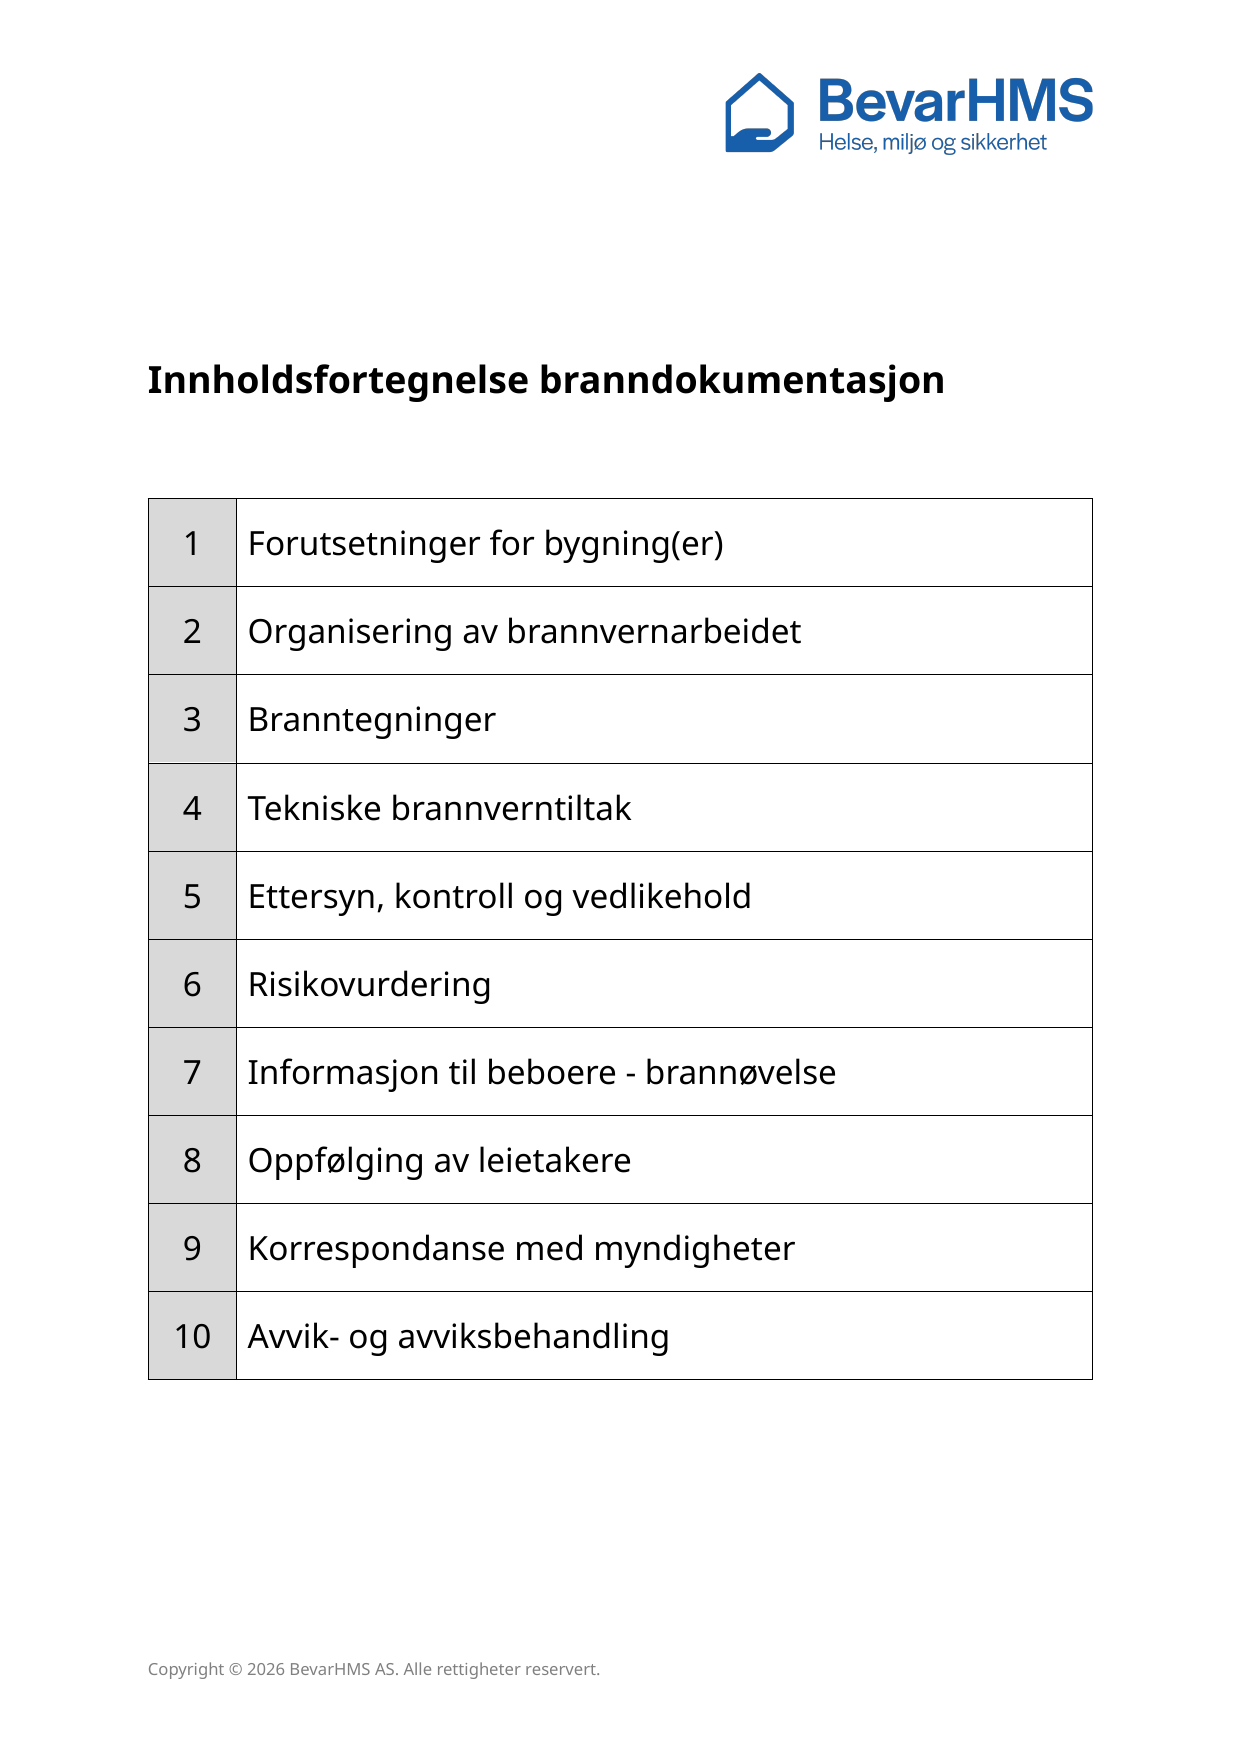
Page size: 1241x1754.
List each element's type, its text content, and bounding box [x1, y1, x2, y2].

table_cell Avvik- og avviksbehandling [237, 1292, 1092, 1379]
table_header 1 [149, 499, 236, 586]
table_cell Korrespondanse med myndigheter [237, 1204, 1092, 1291]
table_cell 8 [149, 1116, 236, 1203]
picture [725, 73, 1093, 155]
table_cell Risikovurdering [237, 940, 1092, 1027]
table_cell 4 [149, 764, 236, 851]
table_cell 9 [149, 1204, 236, 1291]
table_cell 5 [149, 852, 236, 939]
table_cell 6 [149, 940, 236, 1027]
table_cell Ettersyn, kontroll og vedlikehold [237, 852, 1092, 939]
table_cell 2 [149, 587, 236, 674]
table_cell Informasjon til beboere - brannøvelse [237, 1028, 1092, 1115]
table_cell Organisering av brannvernarbeidet [237, 587, 1092, 674]
text Innholdsfortegnelse branndokumentasjon [148, 354, 1093, 405]
table_cell Tekniske brannverntiltak [237, 764, 1092, 851]
table_cell 3 [149, 675, 236, 762]
table_cell Branntegninger [237, 675, 1092, 762]
table_cell 7 [149, 1028, 236, 1115]
table_header Forutsetninger for bygning(er) [237, 499, 1092, 586]
table_cell Oppfølging av leietakere [237, 1116, 1092, 1203]
table_cell 10 [149, 1292, 236, 1379]
